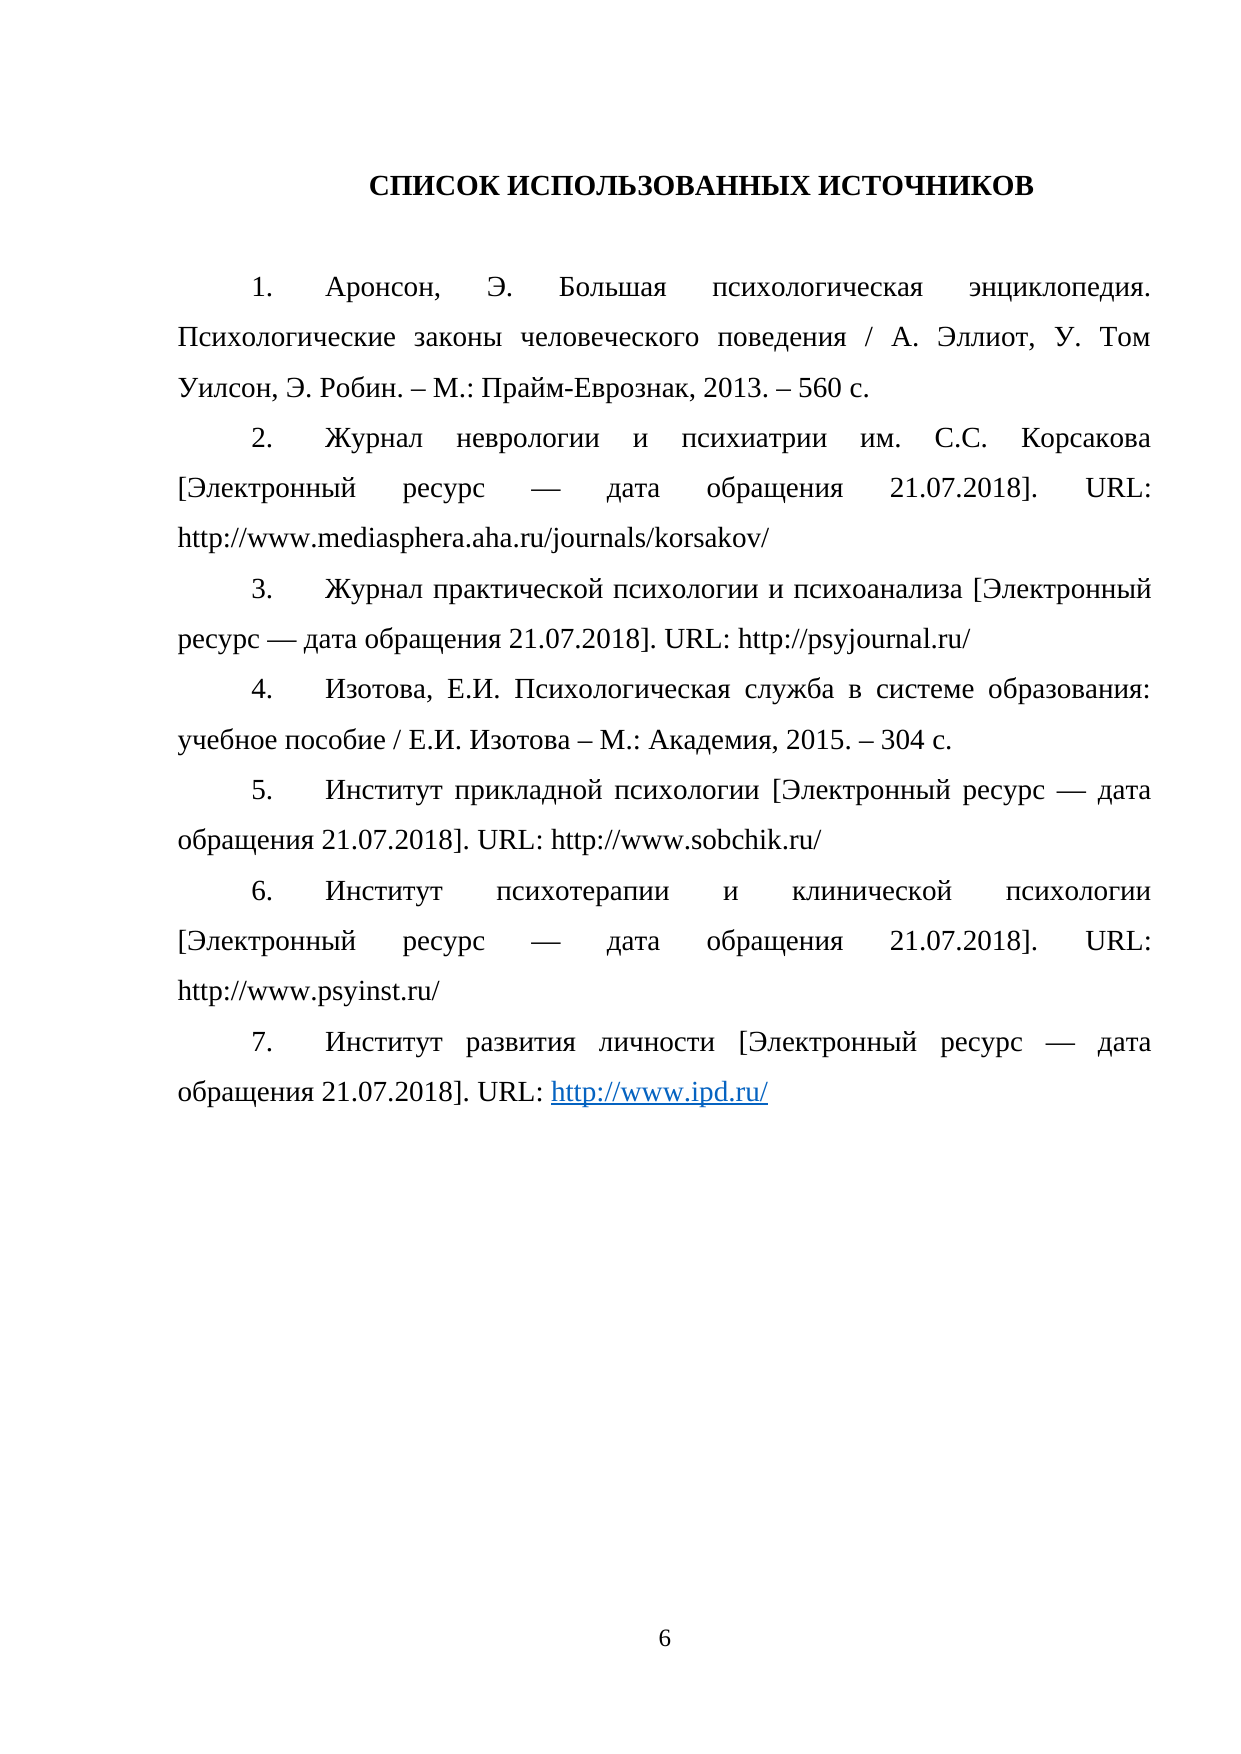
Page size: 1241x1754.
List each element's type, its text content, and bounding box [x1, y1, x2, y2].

list Журнал практической психологии и психоанализа [Электронный ресурс — дата обращения 21.07.2018]. URL: http://psyjournal.ru/ [177, 571, 1152, 655]
list Изотова, Е.И. Психологическая служба в системе образования: учебное пособие / Е.И. Изотова – М.: Академия, 2015. – 304 с. [177, 672, 1152, 755]
list Институт прикладной психологии [Электронный ресурс — дата обращения 21.07.2018]. URL: http://www.sobchik.ru/ [177, 772, 1152, 856]
list Аронсон, Э. Большая психологическая энциклопедия. Психологические законы человеческого поведения / А. Эллиот, У. Том Уилсон, Э. Робин. – М.: Прайм-Еврознак, 2013. – 560 с. [177, 269, 1152, 403]
list Журнал неврологии и психиатрии им. С.С. Корсакова [Электронный ресурс — дата обращения 21.07.2018]. URL: http://www.mediasphera.aha.ru/journals/korsakov/ [177, 420, 1152, 554]
list Институт психотерапии и клинической психологии [Электронный ресурс — дата обращения 21.07.2018]. URL: http://www.psyinst.ru/ [177, 873, 1152, 1007]
text СПИСОК ИСПОЛЬЗОВАННЫХ ИСТОЧНИКОВ [177, 168, 1152, 202]
list Институт развития личности [Электронный ресурс — дата обращения 21.07.2018]. URL: http://www.ipd.ru/ [177, 1024, 1152, 1108]
